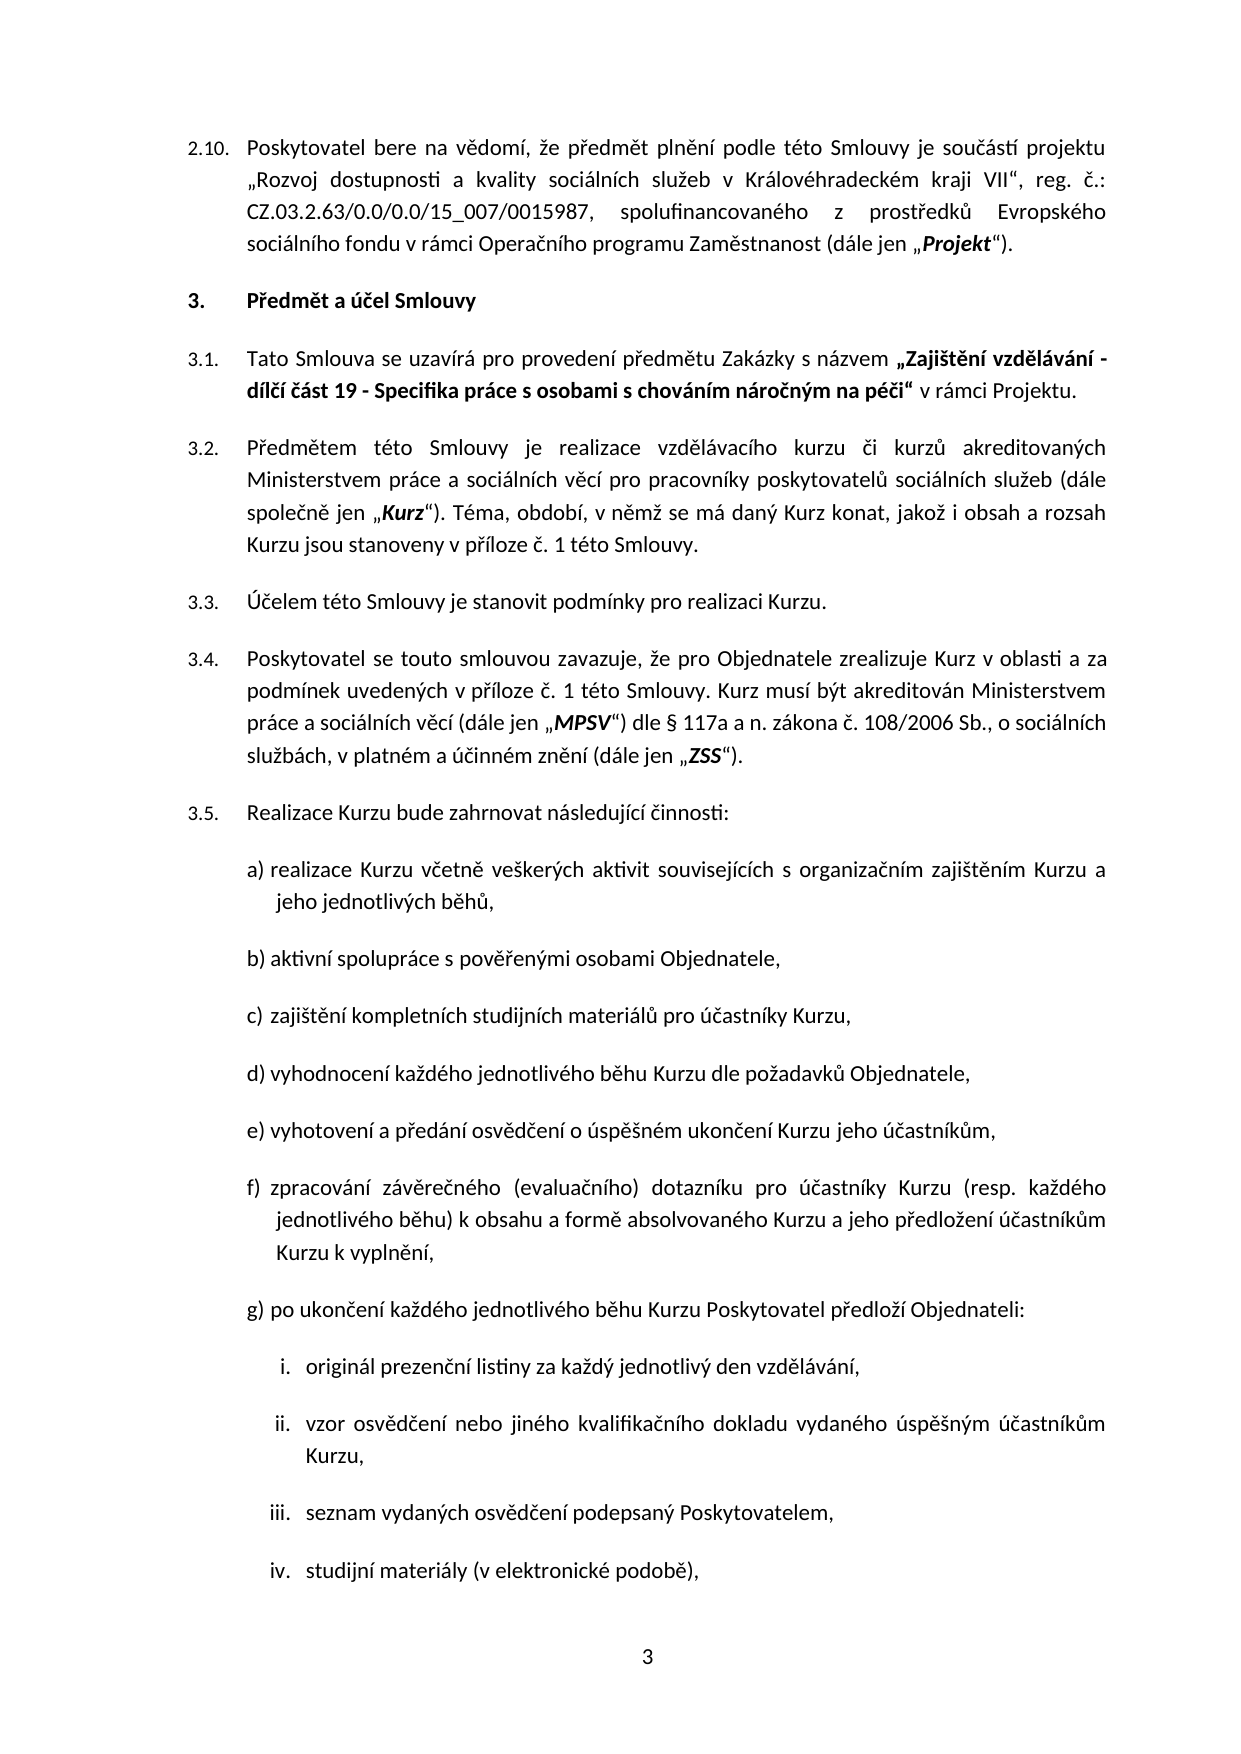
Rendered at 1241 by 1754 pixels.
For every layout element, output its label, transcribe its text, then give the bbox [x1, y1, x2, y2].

subtitle studijní materiály (v elektronické podobě), [291, 1556, 1107, 1584]
list aktivní spolupráce s pověřenými osobami Objednatele, [247, 944, 1107, 972]
subtitle Realizace Kurzu bude zahrnovat následující činnosti: [187, 798, 1107, 826]
subtitle originál prezenční listiny za každý jednotlivý den vzdělávání, [291, 1352, 1107, 1380]
subtitle seznam vydaných osvědčení podepsaný Poskytovatelem, [291, 1498, 1107, 1527]
subtitle vzor osvědčení nebo jiného kvalifikačního dokladu vydaného úspěšným účastníkům Kurzu, [291, 1409, 1107, 1469]
list vyhotovení a předání osvědčení o úspěšném ukončení Kurzu jeho účastníkům, [247, 1116, 1107, 1144]
list realizace Kurzu včetně veškerých aktivit souvisejících s organizačním zajištěním Kurzu a jeho jednotlivých běhů, [247, 855, 1107, 915]
subtitle Poskytovatel se touto smlouvou zavazuje, že pro Objednatele zrealizuje Kurz v oblasti a za podmínek uvedených v příloze č. 1 této Smlouvy. Kurz musí být akreditován Ministerstvem práce a sociálních věcí (dále jen „MPSV“) dle § 117a a n. zákona č. 108/2006 Sb., o sociálních službách, v platném a účinném znění (dále jen „ZSS“). [187, 644, 1107, 769]
list zpracování závěrečného (evaluačního) dotazníku pro účastníky Kurzu (resp. každého jednotlivého běhu) k obsahu a formě absolvovaného Kurzu a jeho předložení účastníkům Kurzu k vyplnění, [247, 1173, 1107, 1266]
subtitle Předmět a účel Smlouvy [187, 287, 1107, 315]
list vyhodnocení každého jednotlivého běhu Kurzu dle požadavků Objednatele, [247, 1059, 1107, 1087]
subtitle Předmětem této Smlouvy je realizace vzdělávacího kurzu či kurzů akreditovaných Ministerstvem práce a sociálních věcí pro pracovníky poskytovatelů sociálních služeb (dále společně jen „Kurz“). Téma, období, v němž se má daný Kurz konat, jakož i obsah a rozsah Kurzu jsou stanoveny v příloze č. 1 této Smlouvy. [187, 433, 1107, 558]
subtitle Tato Smlouva se uzavírá pro provedení předmětu Zakázky s názvem „Zajištění vzdělávání - dílčí část 19 - Specifika práce s osobami s chováním náročným na péči“ v rámci Projektu. [187, 344, 1107, 404]
subtitle Poskytovatel bere na vědomí, že předmět plnění podle této Smlouvy je součástí projektu „Rozvoj dostupnosti a kvality sociálních služeb v Královéhradeckém kraji VII“, reg. č.: CZ.03.2.63/0.0/0.0/15_007/0015987, spolufinancovaného z prostředků Evropského sociálního fondu v rámci Operačního programu Zaměstnanost (dále jen „Projekt“). [187, 133, 1107, 257]
list po ukončení každého jednotlivého běhu Kurzu Poskytovatel předloží Objednateli: [247, 1295, 1107, 1323]
subtitle Účelem této Smlouvy je stanovit podmínky pro realizaci Kurzu. [187, 587, 1107, 615]
list zajištění kompletních studijních materiálů pro účastníky Kurzu, [247, 1002, 1107, 1030]
